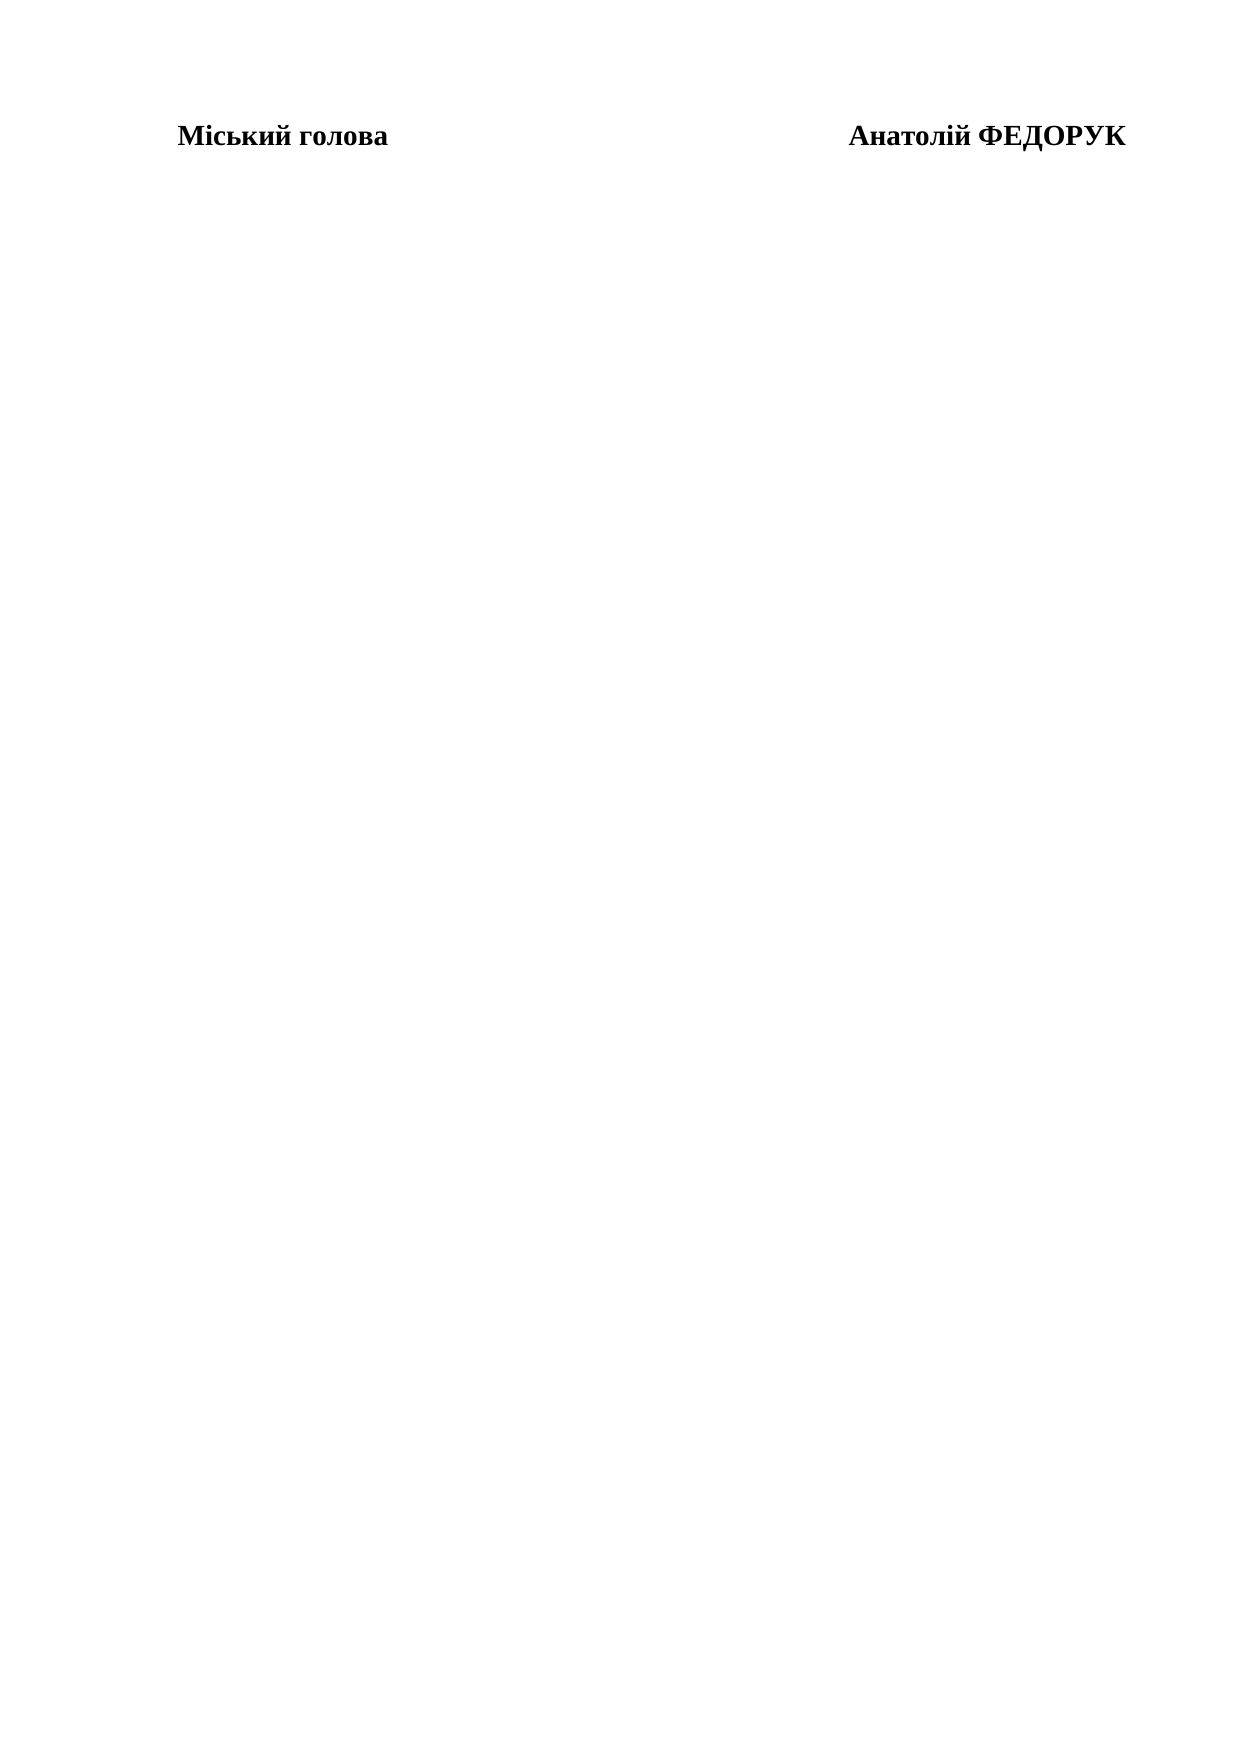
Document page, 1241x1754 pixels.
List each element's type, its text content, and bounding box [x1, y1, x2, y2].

text Міський голова Анатолій ФЕДОРУК [177, 118, 1152, 152]
